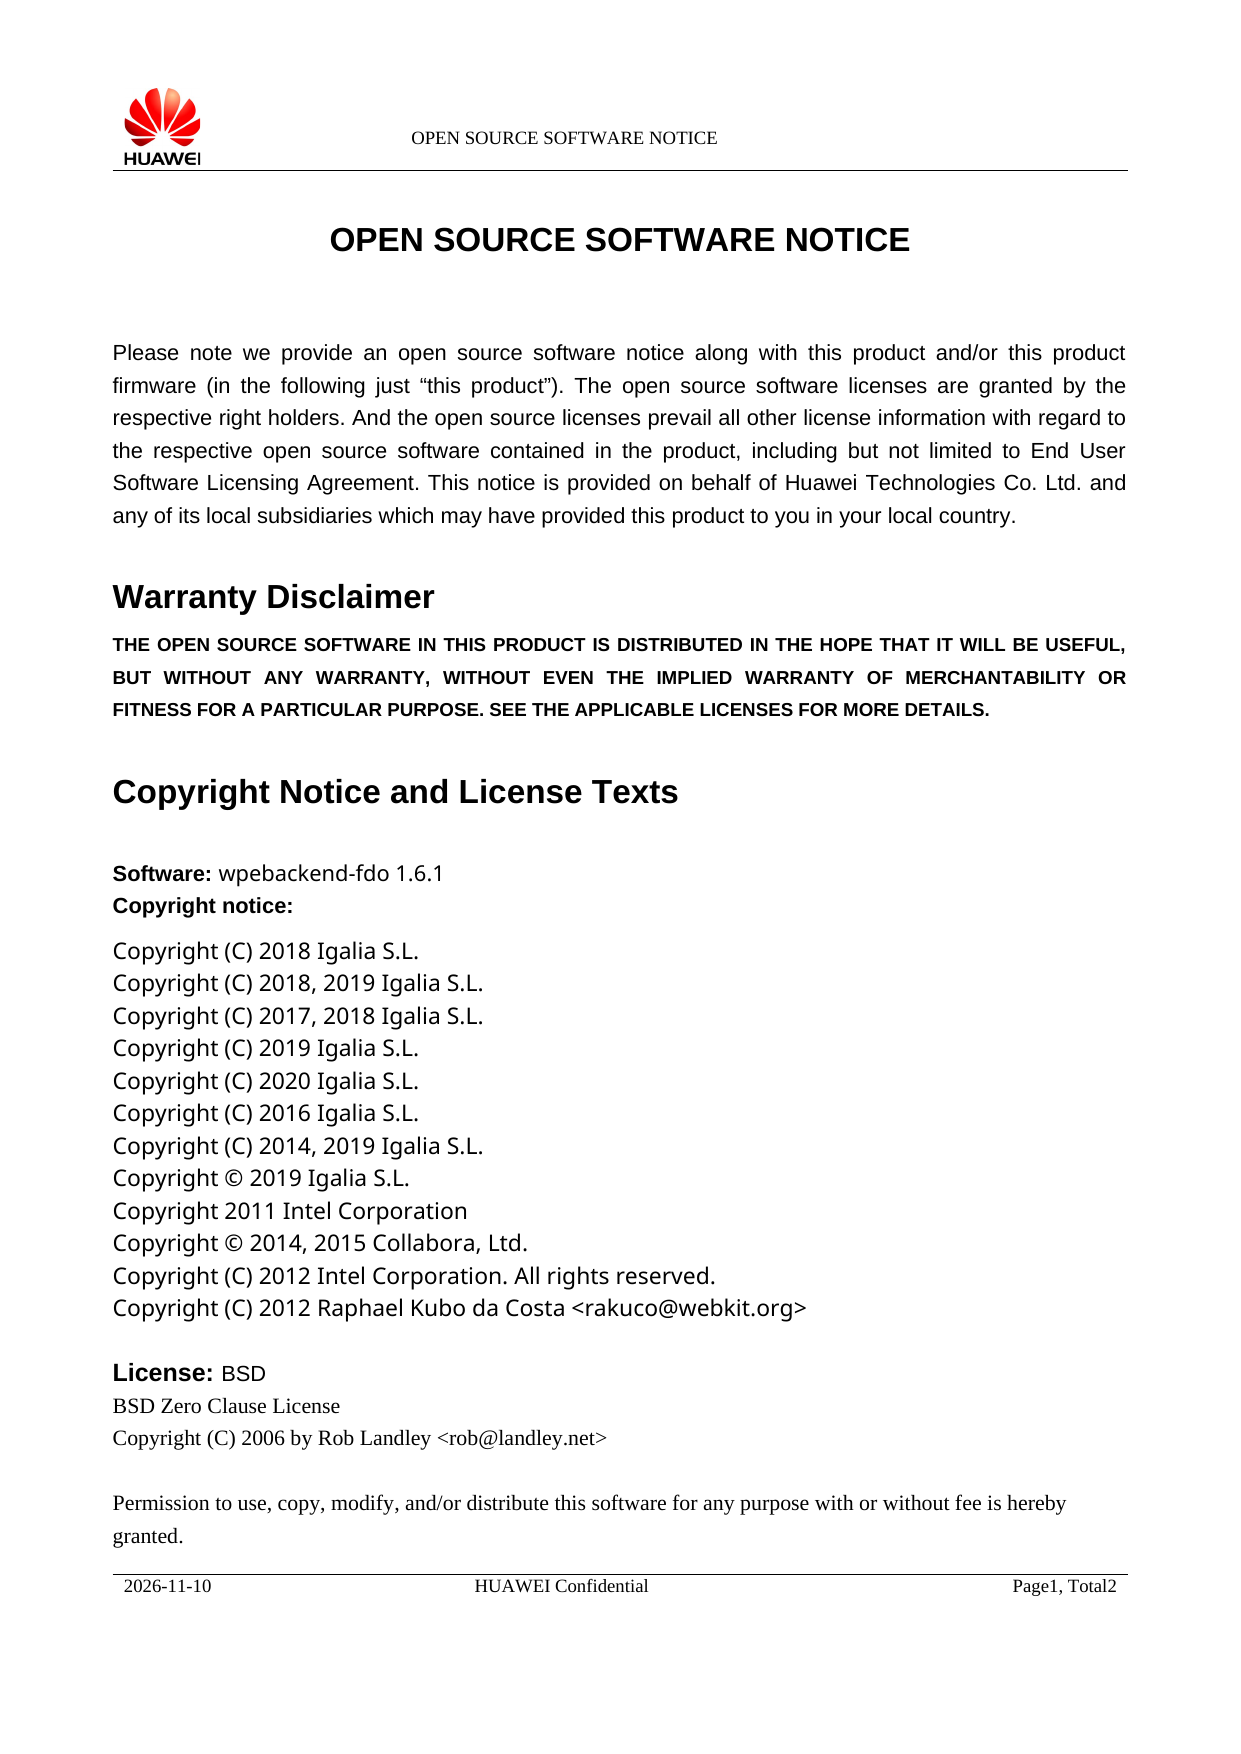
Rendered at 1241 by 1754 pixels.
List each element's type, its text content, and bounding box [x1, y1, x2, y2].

text OPEN SOURCE SOFTWARE NOTICE [112, 206, 1128, 271]
text Copyright (C) 2018 Igalia S.L. Copyright (C) 2018, 2019 Igalia S.L. Copyright (C) 2017, 2018 Igalia S.L. Copyright (C) 2019 Igalia S.L. Copyright (C) 2020 Igalia S.L. Copyright (C) 2016 Igalia S.L. Copyright (C) 2014, 2019 Igalia S.L. Copyright © 2019 Igalia S.L. Copyright 2011 Intel Corporation Copyright © 2014, 2015 Collabora, Ltd. Copyright (C) 2012 Intel Corporation. All rights reserved. Copyright (C) 2012 Raphael Kubo da Costa <rakuco@webkit.org> [112, 934, 1128, 1356]
text Copyright Notice and License Texts [112, 759, 1128, 824]
title Software: wpebackend-fdo 1.6.1 [112, 856, 1128, 889]
text License: BSD [112, 1356, 1128, 1389]
picture [124, 88, 201, 165]
text The open source software in this product is distributed in the hope that it will be useful, but WITHOUT ANY WARRANTY, without even the implied warranty of MERCHANTABILITY or FITNESS FOR A PARTICULAR PURPOSE. See the applicable licenses for more details. [112, 629, 1128, 726]
text Please note we provide an open source software notice along with this product and/or this product firmware (in the following just “this product”). The open source software licenses are granted by the respective right holders. And the open source licenses prevail all other license information with regard to the respective open source software contained in the product, including but not limited to End User Software Licensing Agreement. This notice is provided on behalf of Huawei Technologies Co. Ltd. and any of its local subsidiaries which may have provided this product to you in your local country. [112, 336, 1128, 531]
text Warranty Disclaimer [112, 564, 1128, 629]
text Copyright notice: [112, 889, 1128, 921]
